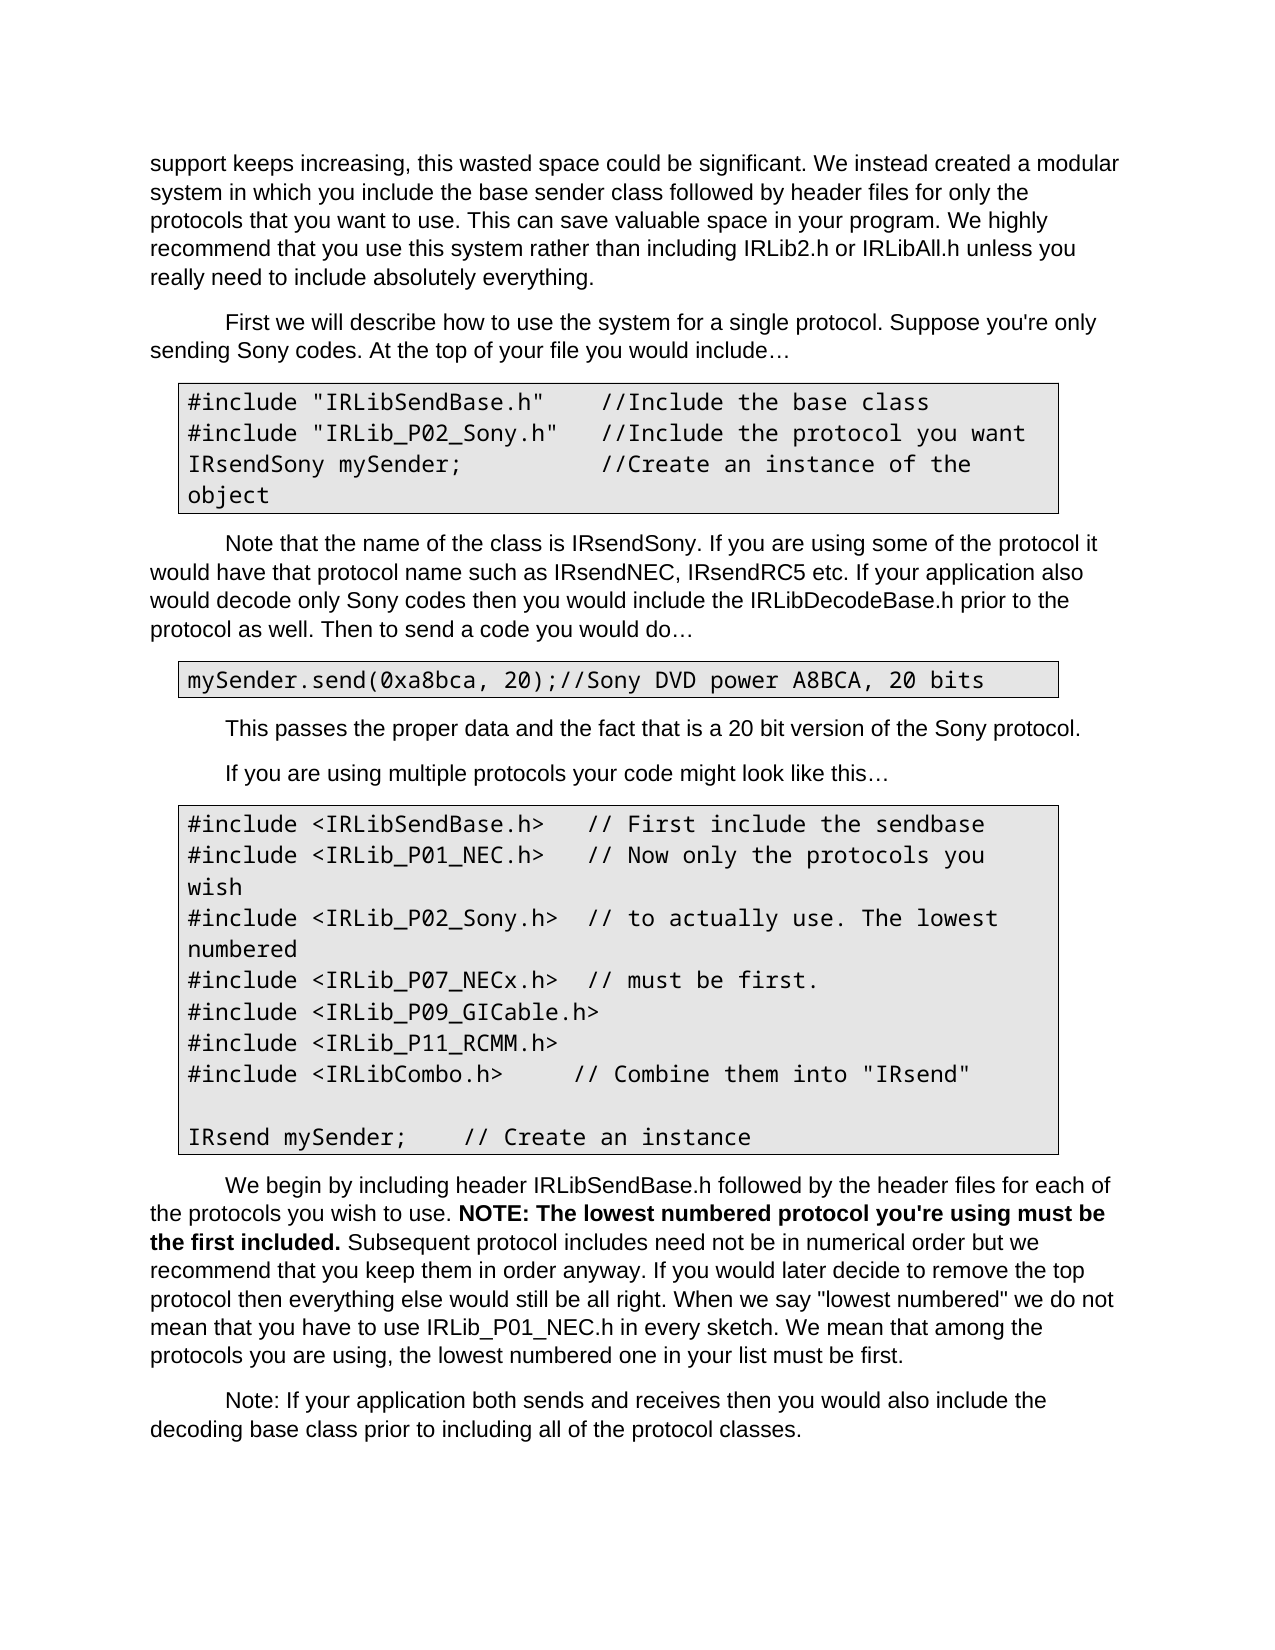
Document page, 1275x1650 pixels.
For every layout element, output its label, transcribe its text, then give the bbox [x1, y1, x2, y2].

text #include <IRLib_P09_GICable.h> [179, 993, 1058, 1024]
text IRsend mySender; // Create an instance [179, 1118, 1058, 1154]
text mySender.send(0xa8bca, 20);//Sony DVD power A8BCA, 20 bits [179, 662, 1058, 697]
text #include "IRLib_P02_Sony.h" //Include the protocol you want [179, 414, 1058, 445]
text If you are using multiple protocols your code might look like this… [150, 760, 1125, 786]
text #include <IRLib_P11_RCMM.h> [179, 1024, 1058, 1055]
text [150, 150, 1125, 290]
text This passes the proper data and the fact that is a 20 bit version of the Sony protocol. [150, 715, 1125, 741]
text We begin by including header IRLibSendBase.h followed by the header files for each of the protocols you wish to use. NOTE: The lowest numbered protocol you're using must be the first included. Subsequent protocol includes need not be in numerical order but we recommend that you keep them in order anyway. If you would later decide to remove the top protocol then everything else would still be all right. When we say "lowest numbered" we do not mean that you have to use IRLib_P01_NEC.h in every sketch. We mean that among the protocols you are using, the lowest numbered one in your list must be first. [150, 1172, 1125, 1369]
text Note that the name of the class is IRsendSony. If you are using some of the protocol it would have that protocol name such as IRsendNEC, IRsendRC5 etc. If your application also would decode only Sony codes then you would include the IRLibDecodeBase.h prior to the protocol as well. Then to send a code you would do… [150, 530, 1125, 642]
text #include "IRLibSendBase.h" //Include the base class [179, 384, 1058, 414]
text Note: If your application both sends and receives then you would also include the decoding base class prior to including all of the protocol classes. [150, 1387, 1125, 1442]
text #include <IRLib_P07_NECx.h> // must be first. [179, 961, 1058, 993]
text #include <IRLibSendBase.h> // First include the sendbase [179, 806, 1058, 836]
text #include <IRLib_P02_Sony.h> // to actually use. The lowest numbered [179, 899, 1058, 961]
text #include <IRLibCombo.h> // Combine them into "IRsend" [179, 1055, 1058, 1086]
text First we will describe how to use the system for a single protocol. Suppose you're only sending Sony codes. At the top of your file you would include… [150, 309, 1125, 364]
text #include <IRLib_P01_NEC.h> // Now only the protocols you wish [179, 836, 1058, 899]
text IRsendSony mySender; //Create an instance of the object [179, 445, 1058, 513]
